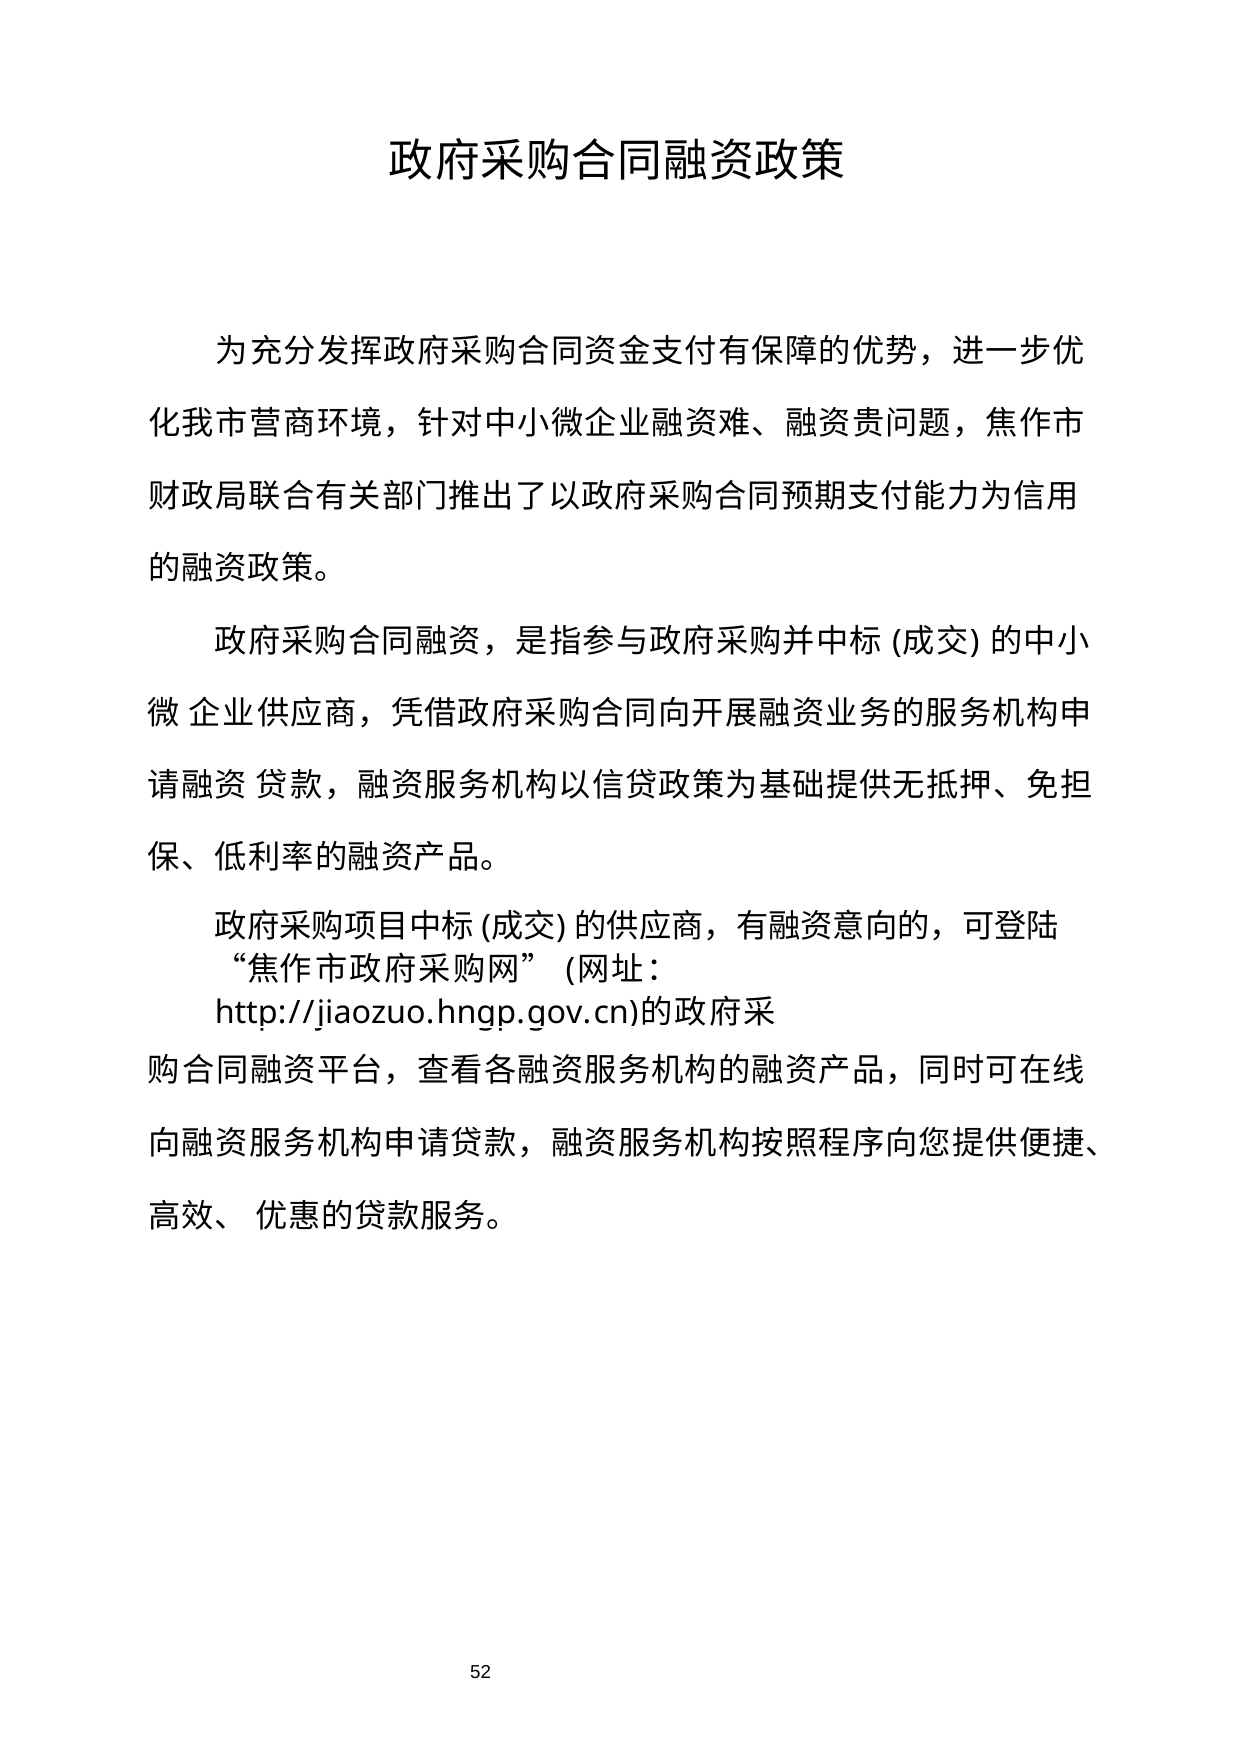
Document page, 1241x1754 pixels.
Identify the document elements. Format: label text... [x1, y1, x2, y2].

text 政府采购合同融资政策 [148, 128, 1093, 188]
text 政府采购合同融资，是指参与政府采购并中标 (成交) 的中小微 企业供应商，凭借政府采购合同向开展融资业务的服务机构申请融资 贷款，融资服务机构以信贷政策为基础提供无抵押、免担保、低利率的融资产品。 [148, 615, 1093, 878]
text 为充分发挥政府采购合同资金支付有保障的优势，进一步优化我市营商环境，针对中小微企业融资难、融资贵问题，焦作市财政局联合有关部门推出了以政府采购合同预期支付能力为信用的融资政策。 [148, 325, 1093, 589]
text 政府采购项目中标 (成交) 的供应商，有融资意向的，可登陆“焦作市政府采购网” (网址：http://jiaozuo.hngp.gov.cn)的政府采 [214, 903, 1093, 1033]
text 购合同融资平台，查看各融资服务机构的融资产品，同时可在线向融资服务机构申请贷款，融资服务机构按照程序向您提供便捷、高效、 优惠的贷款服务。 [148, 1044, 1093, 1237]
